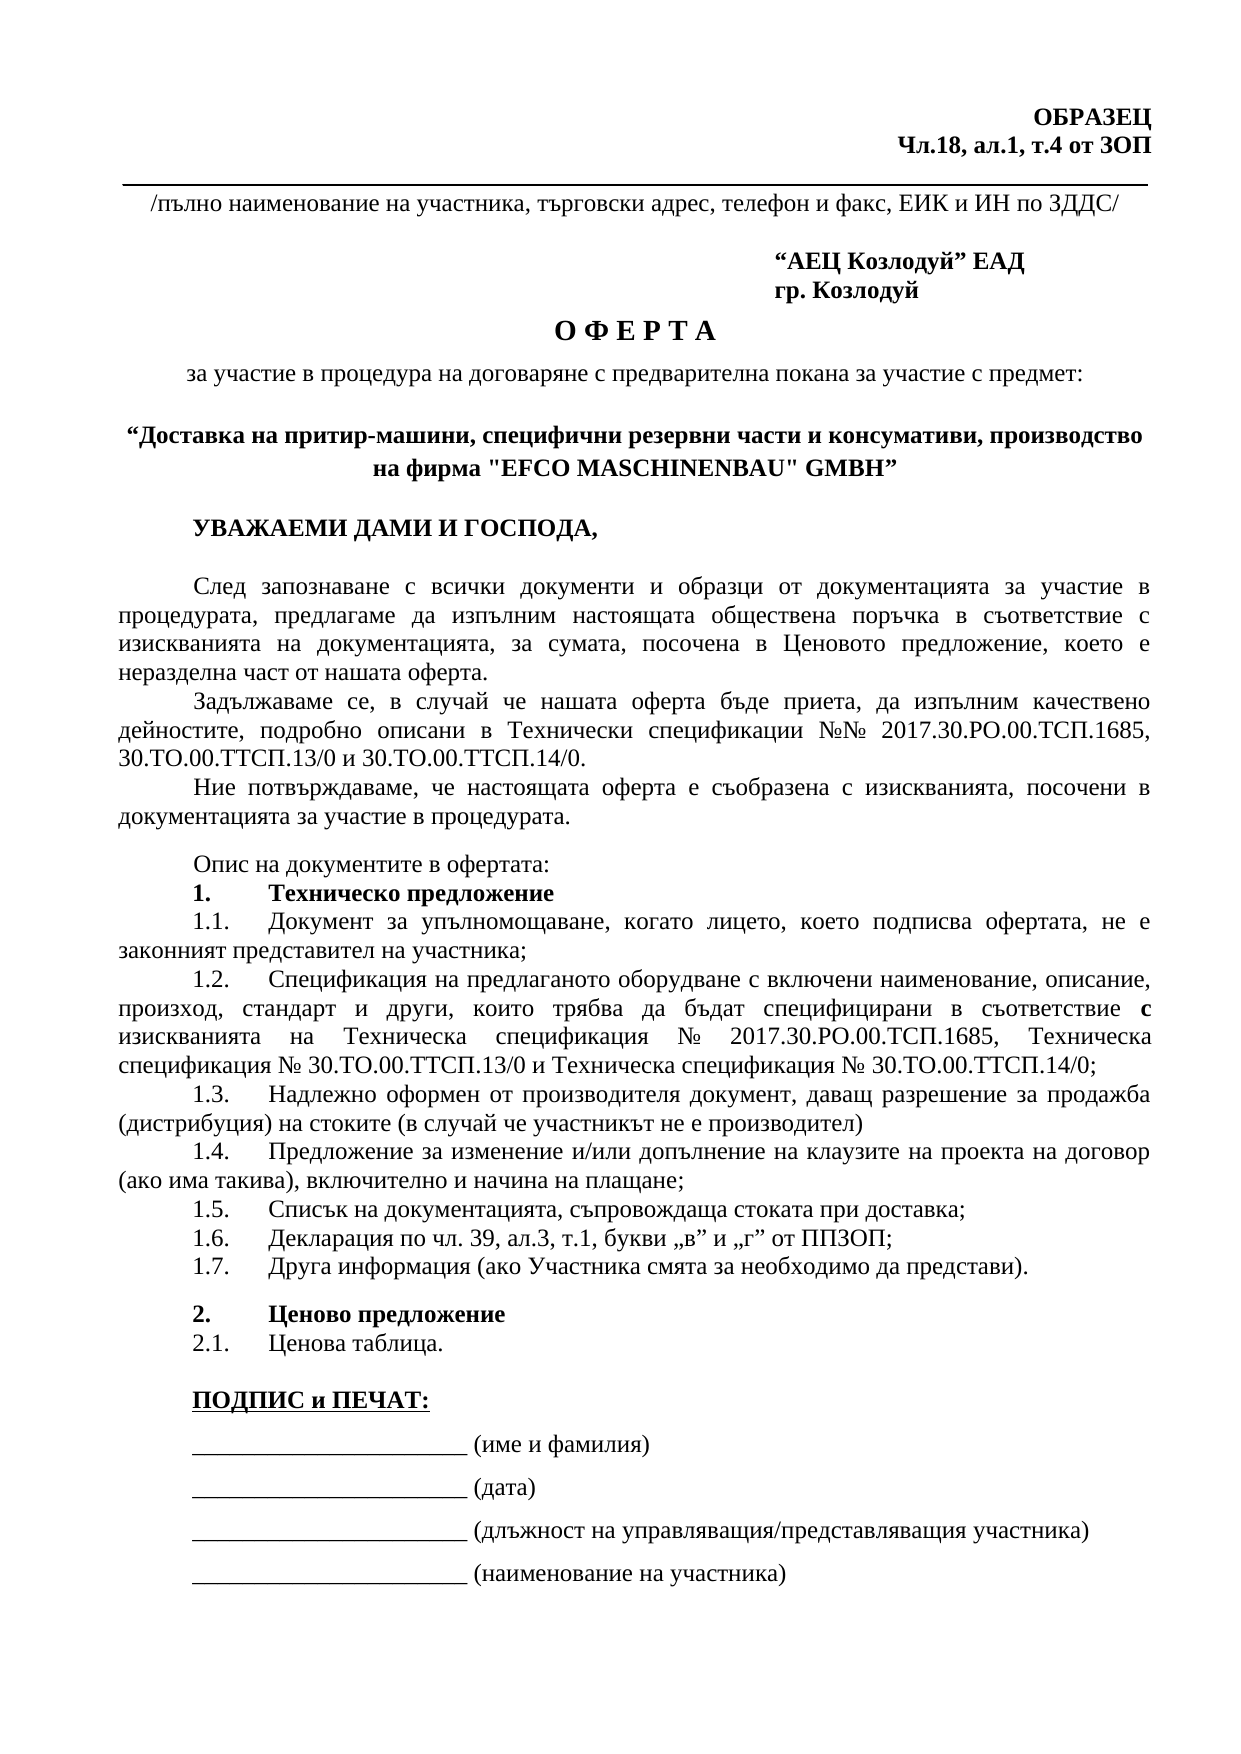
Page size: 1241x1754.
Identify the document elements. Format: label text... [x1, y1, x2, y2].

text Ние потвърждаваме, че настоящата оферта е съобразена с изискванията, посочени в документацията за участие в процедурата. [118, 772, 1152, 830]
text Опис на документите в офертата: [118, 849, 1152, 878]
text ______________________ (длъжност на управляващия/представляващия участника) [118, 1515, 1152, 1544]
text ______________________ (наименование на участника) [118, 1558, 1152, 1587]
list Надлежно оформен от производителя документ, даващ разрешение за продажба (дистрибуция) на стоките (в случай че участникът не е производител) [118, 1079, 1152, 1136]
list Декларация по чл. 39, ал.3, т.1, букви „в” и „г” от ППЗОП; [118, 1223, 1152, 1251]
text ______________________ (дата) [118, 1472, 1152, 1501]
list Ценова таблица. [118, 1328, 1152, 1357]
text УВАЖАЕМИ ДАМИ И ГОСПОДА, [118, 513, 1152, 542]
text О Ф Е Р Т А [118, 317, 1152, 346]
list Спецификация на предлаганото оборудване с включени наименование, описание, произход, стандарт и други, които трябва да бъдат специфицирани в съответствие с изискванията на Техническа спецификация № 2017.30.РО.00.ТСП.1685, Техническа спецификация № 30.ТО.00.ТТСП.13/0 и Техническа спецификация № 30.ТО.00.ТТСП.14/0; [118, 964, 1152, 1079]
subtitle ОБРАЗЕЦ [118, 102, 1152, 131]
text за участие в процедура на договаряне с предварителна покана за участие с предмет: [118, 358, 1152, 388]
list Ценово предложение [118, 1299, 1152, 1328]
title Чл.18, ал.1, т.4 от ЗОП [118, 131, 1152, 159]
list Друга информация (ако Участника смята за необходимо да представи). [118, 1251, 1152, 1280]
list Предложение за изменение и/или допълнение на клаузите на проекта на договор (ако има такива), включително и начина на плащане; [118, 1136, 1152, 1194]
list Списък на документацията, съпровождаща стоката при доставка; [118, 1194, 1152, 1223]
text “Доставка на притир-машини, специфични резервни части и консумативи, производство на фирма "EFCO MASCHINENBAU" GMBH” [118, 417, 1152, 483]
text ПОДПИС и ПЕЧАТ: [118, 1386, 1152, 1414]
subtitle /пълно наименование на участника, търговски адрес, телефон и факс, ЕИК и ИН по ЗДДС/ [118, 188, 1152, 217]
subtitle __________________________________________________________________________________ [118, 159, 1152, 188]
list Документ за упълномощаване, когато лицето, което подписва офертата, не е законният представител на участника; [118, 906, 1152, 964]
subtitle “АЕЦ Козлодуй” ЕАД [118, 246, 1152, 275]
text ______________________ (име и фамилия) [118, 1429, 1152, 1457]
subtitle гр. Козлодуй [118, 275, 1152, 304]
text Задължаваме се, в случай че нашата оферта бъде приета, да изпълним качествено дейностите, подробно описани в Технически спецификации №№ 2017.30.РО.00.ТСП.1685, 30.ТО.00.ТТСП.13/0 и 30.ТО.00.ТТСП.14/0. [118, 686, 1152, 772]
text След запознаване с всички документи и образци от документацията за участие в процедурата, предлагаме да изпълним настоящата обществена поръчка в съответствие с изискванията на документацията, за сумата, посочена в Ценовото предложение, което е неразделна част от нашата оферта. [118, 571, 1152, 686]
list Техническо предложение [118, 878, 1152, 906]
